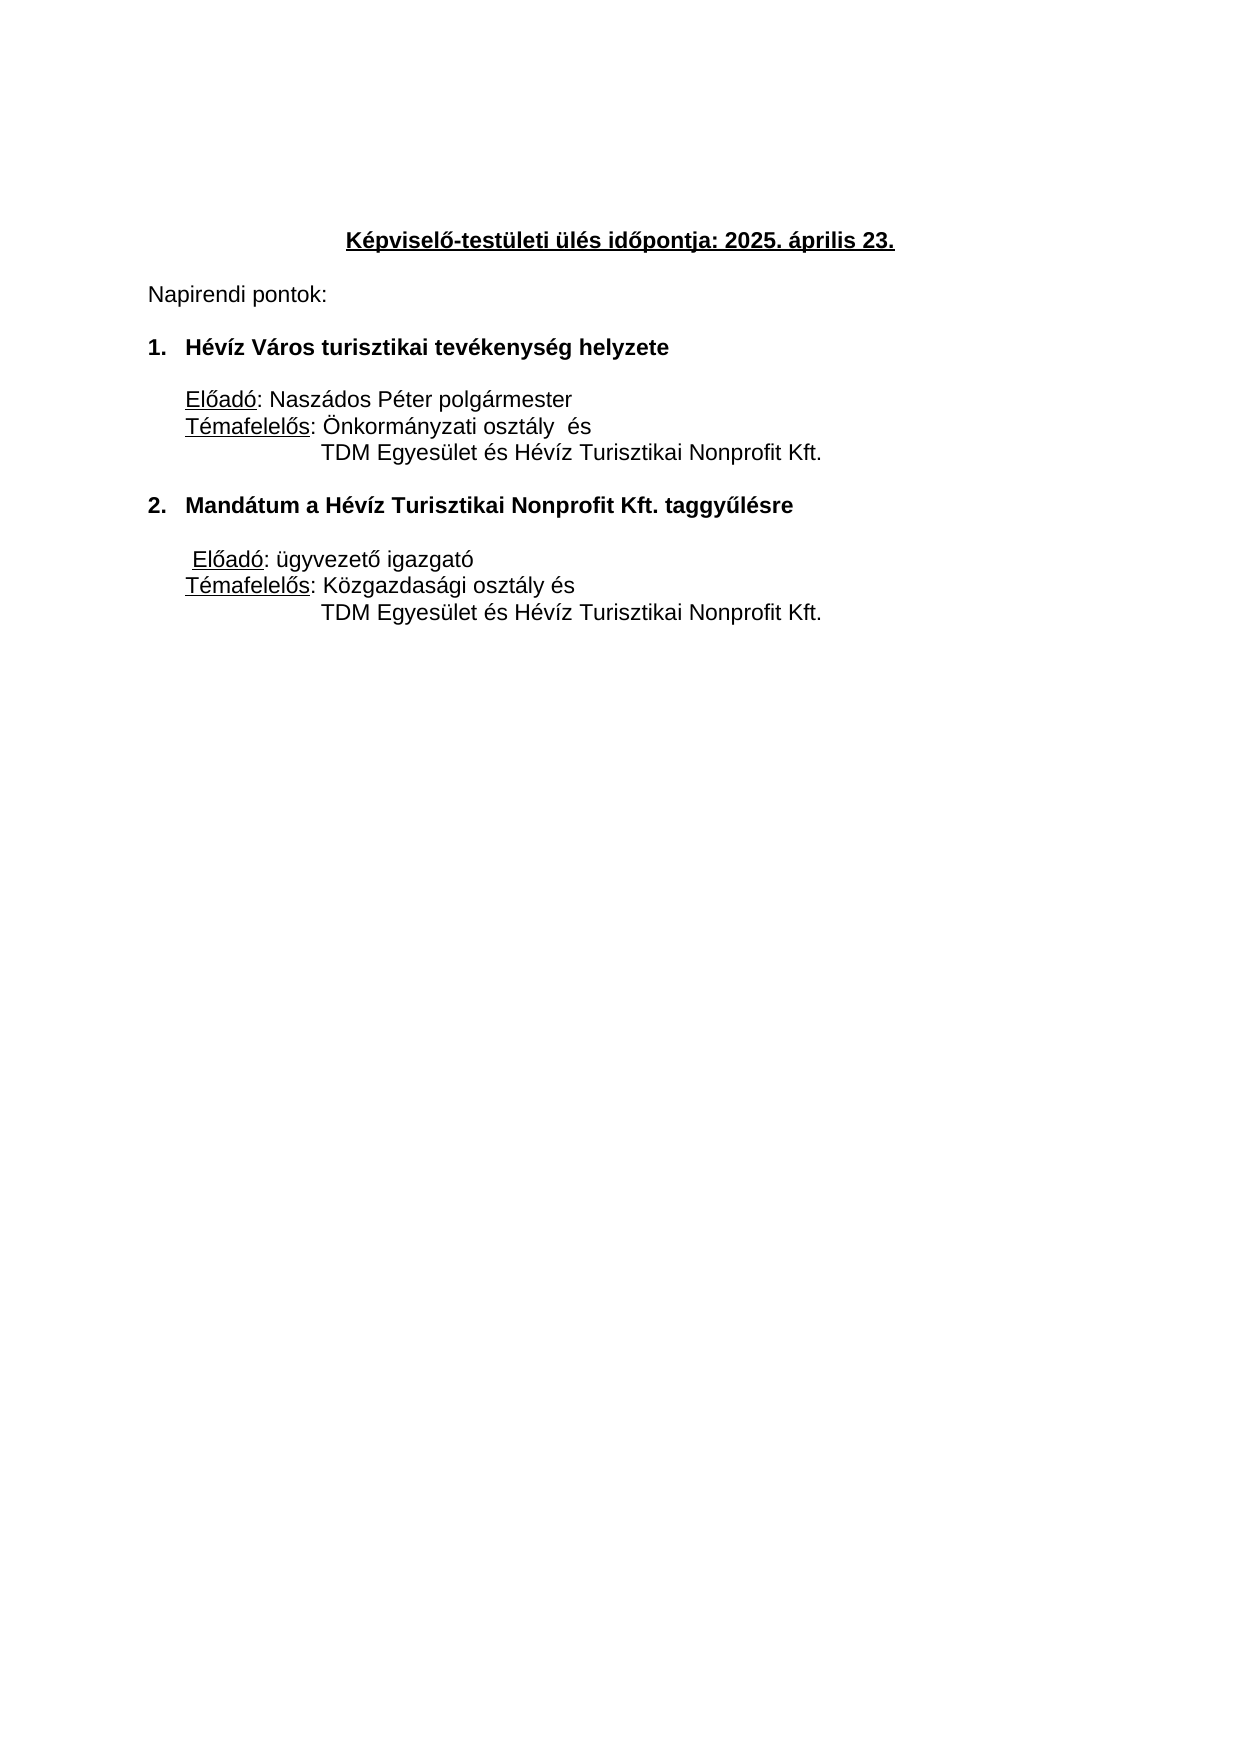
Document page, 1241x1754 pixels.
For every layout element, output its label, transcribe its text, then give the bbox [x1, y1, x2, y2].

list Előadó: ügyvezető igazgató [185, 546, 1093, 572]
text TDM Egyesület és Hévíz Turisztikai Nonprofit Kft. [295, 439, 1093, 466]
text Előadó: Naszádos Péter polgármester [148, 386, 1093, 413]
text Témafelelős: Önkormányzati osztály és [148, 413, 1093, 439]
text TDM Egyesület és Hévíz Turisztikai Nonprofit Kft. [295, 599, 1093, 625]
text Képviselő-testületi ülés időpontja: 2025. április 23. [148, 227, 1093, 253]
list Mandátum a Hévíz Turisztikai Nonprofit Kft. taggyűlésre [148, 492, 1093, 518]
list Hévíz Város turisztikai tevékenység helyzete [148, 334, 1093, 360]
text Napirendi pontok: [148, 281, 1093, 307]
text Témafelelős: Közgazdasági osztály és [148, 572, 1093, 599]
